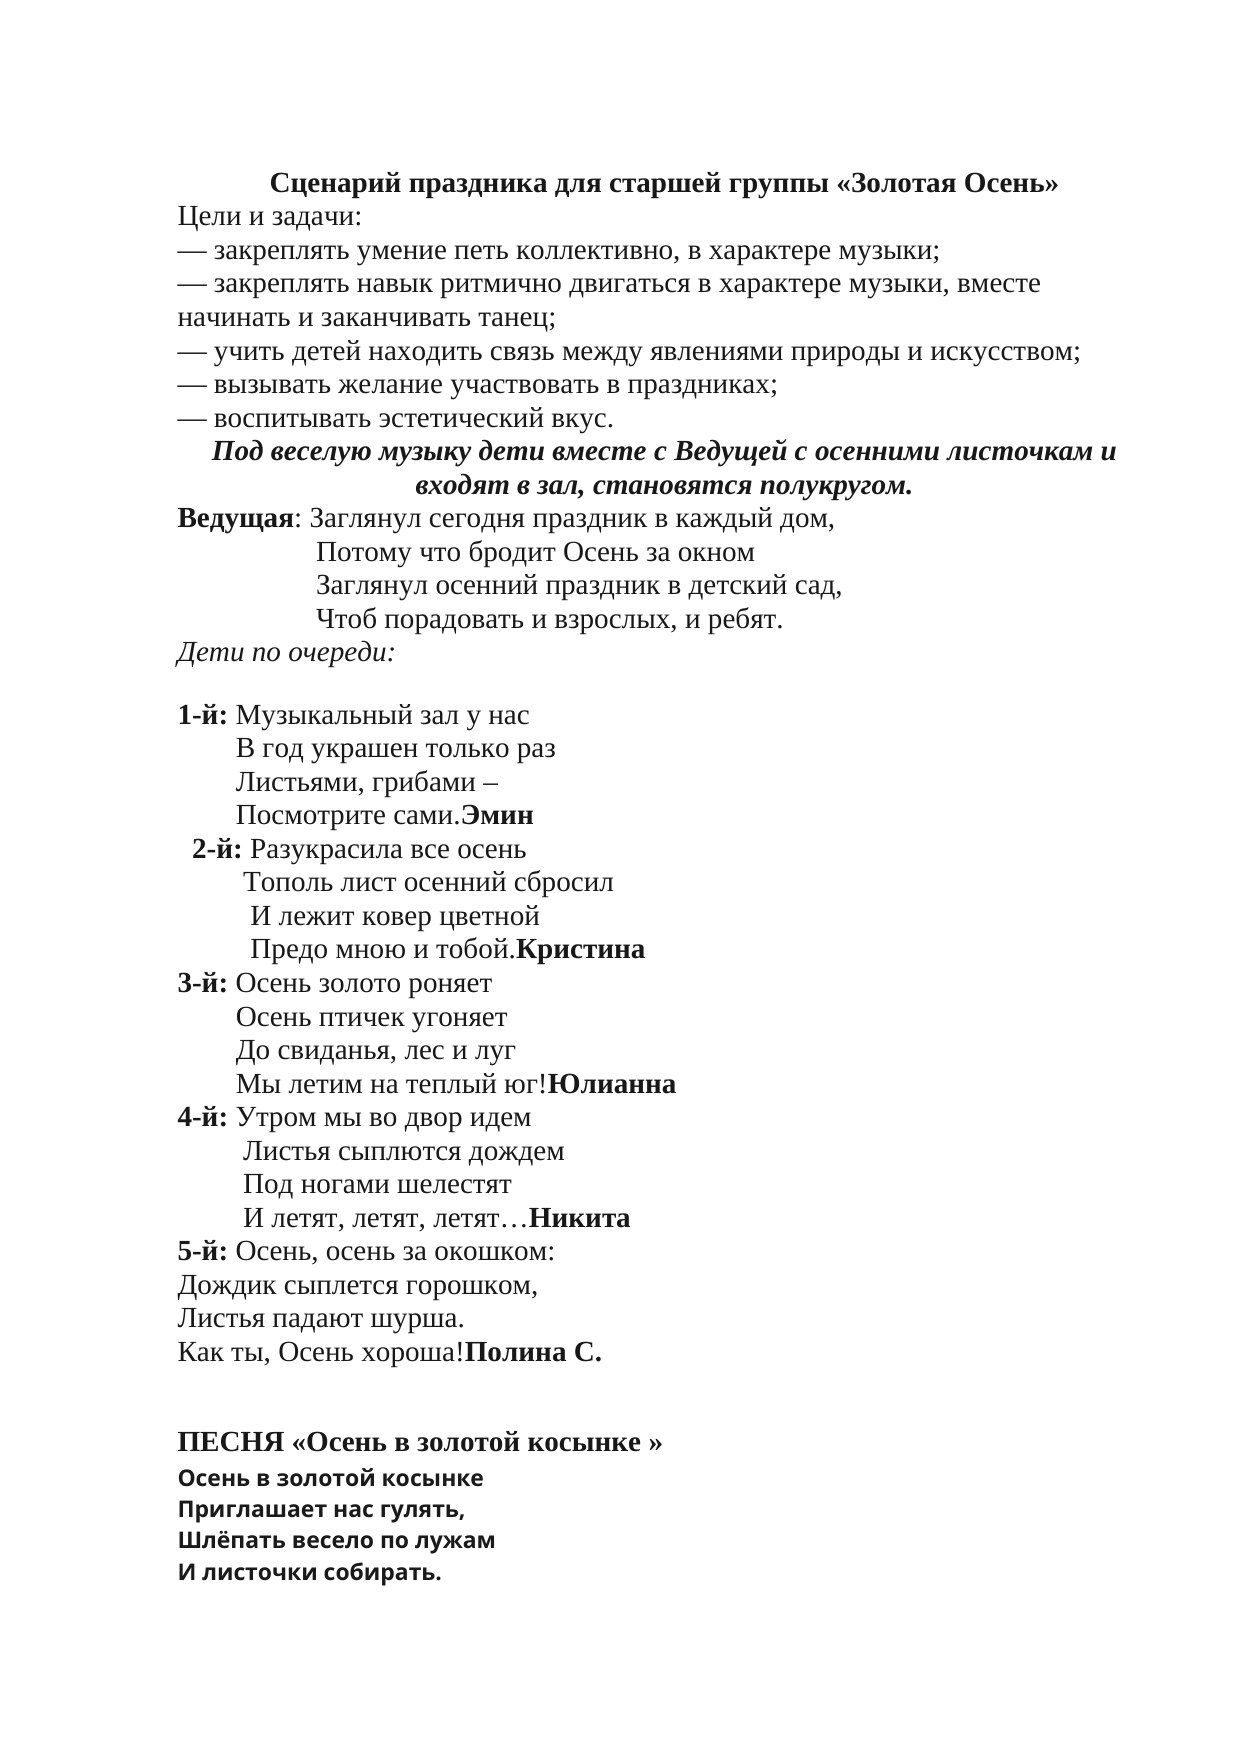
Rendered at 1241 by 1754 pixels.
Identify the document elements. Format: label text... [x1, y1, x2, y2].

text 4-й: Утром мы во двор идем [177, 1099, 1152, 1133]
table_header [174, 1457, 1148, 1626]
text — воспитывать эстетический вкус. [177, 400, 1152, 433]
text Потому что бродит Осень за окном [177, 534, 1152, 567]
text 1-й: Музыкальный зал у нас [177, 697, 1152, 730]
text Под ногами шелестят [177, 1166, 1152, 1200]
text Дождик сыплется горошком, [177, 1267, 1152, 1301]
text Сценарий праздника для старшей группы «Золотая Осень» [177, 165, 1152, 198]
text Тополь лист осенний сбросил [177, 864, 1152, 898]
text 3-й: Осень золото роняет [177, 965, 1152, 999]
text Листья падают шурша. [177, 1301, 1152, 1334]
text Под веселую музыку дети вместе с Ведущей с осенними листочкам и входят в зал, становятся полукругом. [177, 433, 1152, 500]
text Посмотрите сами.Эмин [177, 797, 1152, 831]
text 2-й: Разукрасила все осень [177, 831, 1152, 864]
text Листьями, грибами – [177, 764, 1152, 797]
text Предо мною и тобой.Кристина [177, 932, 1152, 965]
text В год украшен только раз [177, 730, 1152, 764]
text — закреплять навык ритмично двигаться в характере музыки, вместе начинать и заканчивать танец; [177, 266, 1152, 333]
text Заглянул осенний праздник в детский сад, [177, 567, 1152, 601]
text 5-й: Осень, осень за окошком: [177, 1233, 1152, 1267]
text Дети по очереди: [177, 634, 1152, 668]
text — закреплять умение петь коллективно, в характере музыки; [177, 232, 1152, 266]
text Как ты, Осень хороша!Полина С. [177, 1334, 1152, 1368]
text Цели и задачи: [177, 198, 1152, 232]
text — учить детей находить связь между явлениями природы и искусством; [177, 333, 1152, 366]
text И лежит ковер цветной [177, 898, 1152, 932]
text Чтоб порадовать и взрослых, и ребят. [177, 601, 1152, 634]
text Ведущая: Заглянул сегодня праздник в каждый дом, [177, 500, 1152, 534]
text Мы летим на теплый юг!Юлианна [177, 1066, 1152, 1099]
text Осень птичек угоняет [177, 999, 1152, 1032]
text ПЕСНЯ «Осень в золотой косынке » [177, 1424, 1152, 1457]
text Листья сыплются дождем [177, 1133, 1152, 1166]
text До свиданья, лес и луг [177, 1032, 1152, 1066]
text И летят, летят, летят…Никита [177, 1200, 1152, 1233]
text — вызывать желание участвовать в праздниках; [177, 366, 1152, 400]
